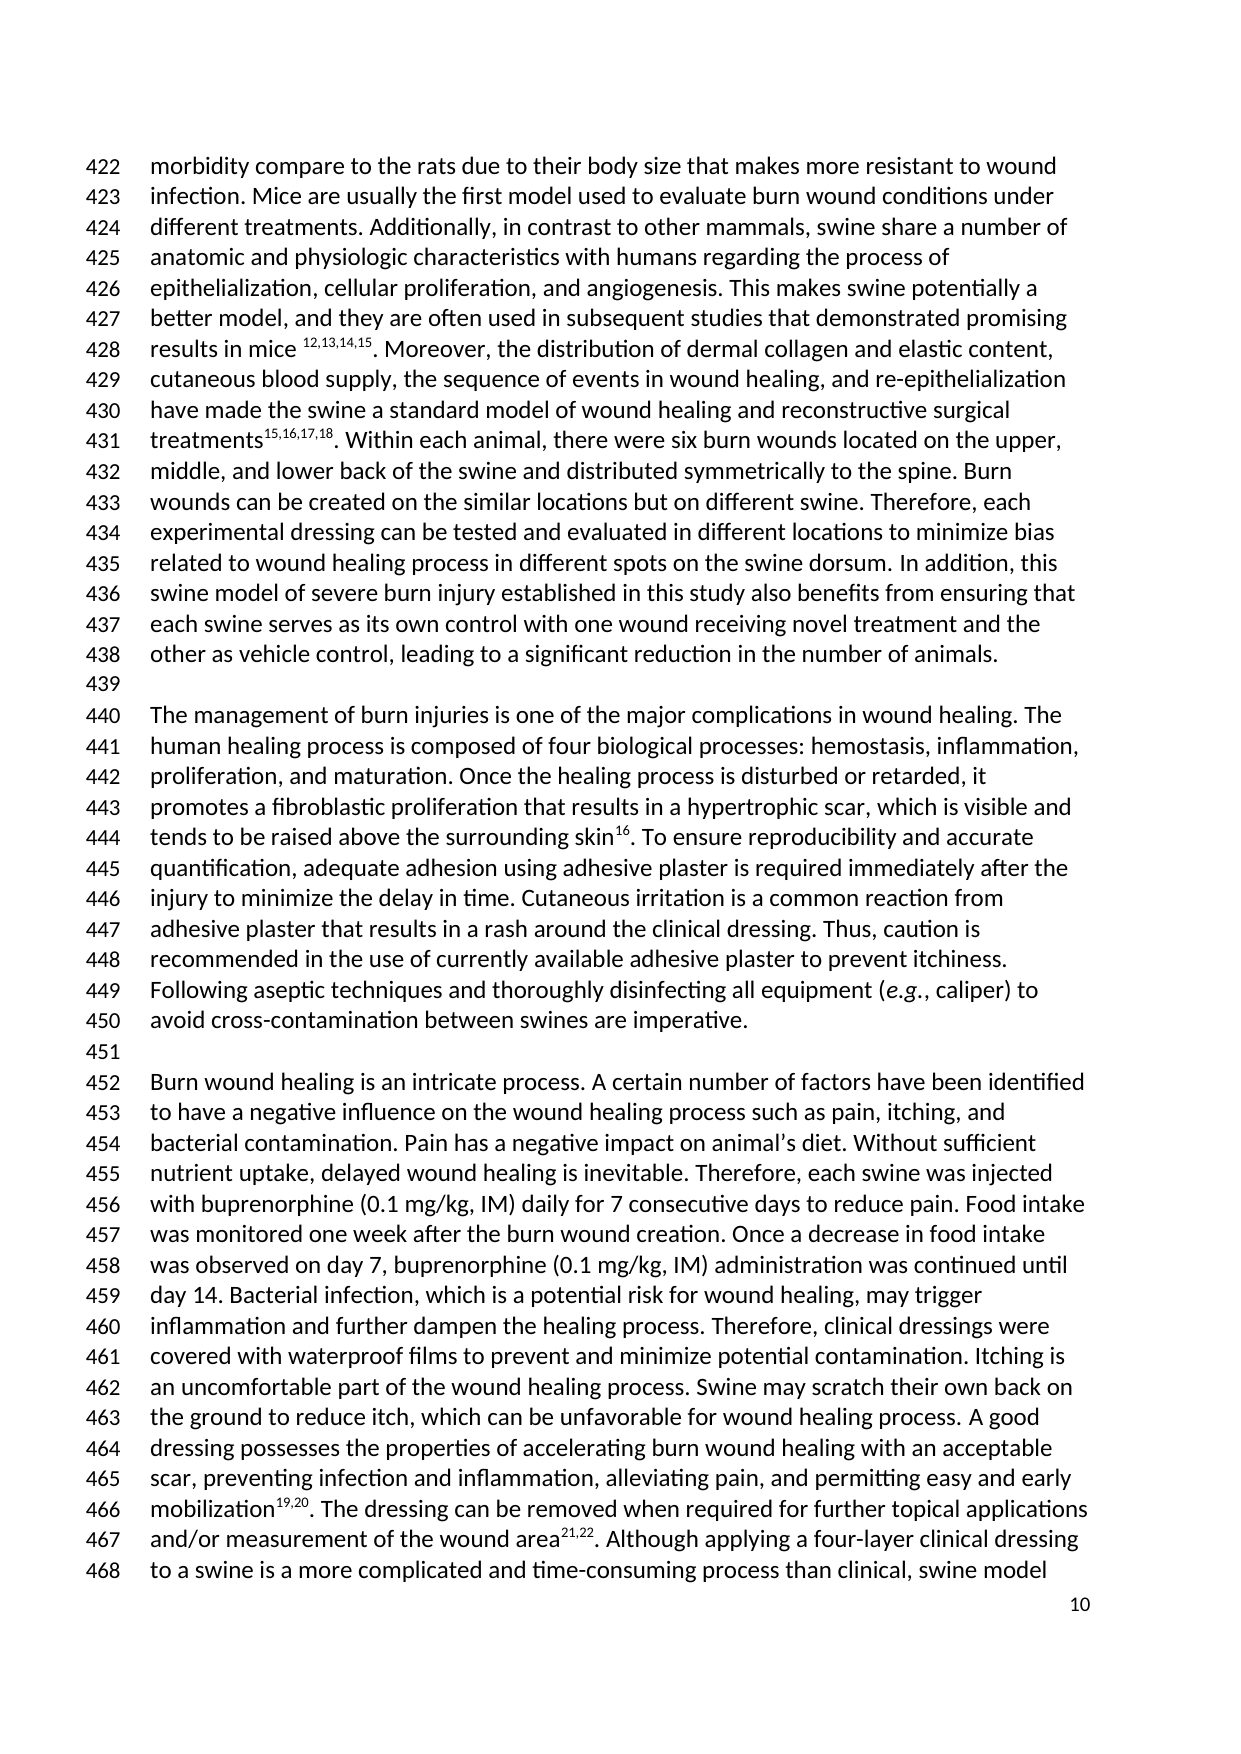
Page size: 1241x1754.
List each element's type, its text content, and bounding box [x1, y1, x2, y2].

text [150, 1066, 1090, 1584]
text The management of burn injuries is one of the major complications in wound healing. The human healing process is composed of four biological processes: hemostasis, inflammation, proliferation, and maturation. Once the healing process is disturbed or retarded, it promotes a fibroblastic proliferation that results in a hypertrophic scar, which is visible and tends to be raised above the surrounding skin16. To ensure reproducibility and accurate quantification, adequate adhesion using adhesive plaster is required immediately after the injury to minimize the delay in time. Cutaneous irritation is a common reaction from adhesive plaster that results in a rash around the clinical dressing. Thus, caution is recommended in the use of currently available adhesive plaster to prevent itchiness. Following aseptic techniques and thoroughly disinfecting all equipment (e.g., caliper) to avoid cross-contamination between swines are imperative. [150, 699, 1090, 1035]
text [150, 150, 1090, 669]
